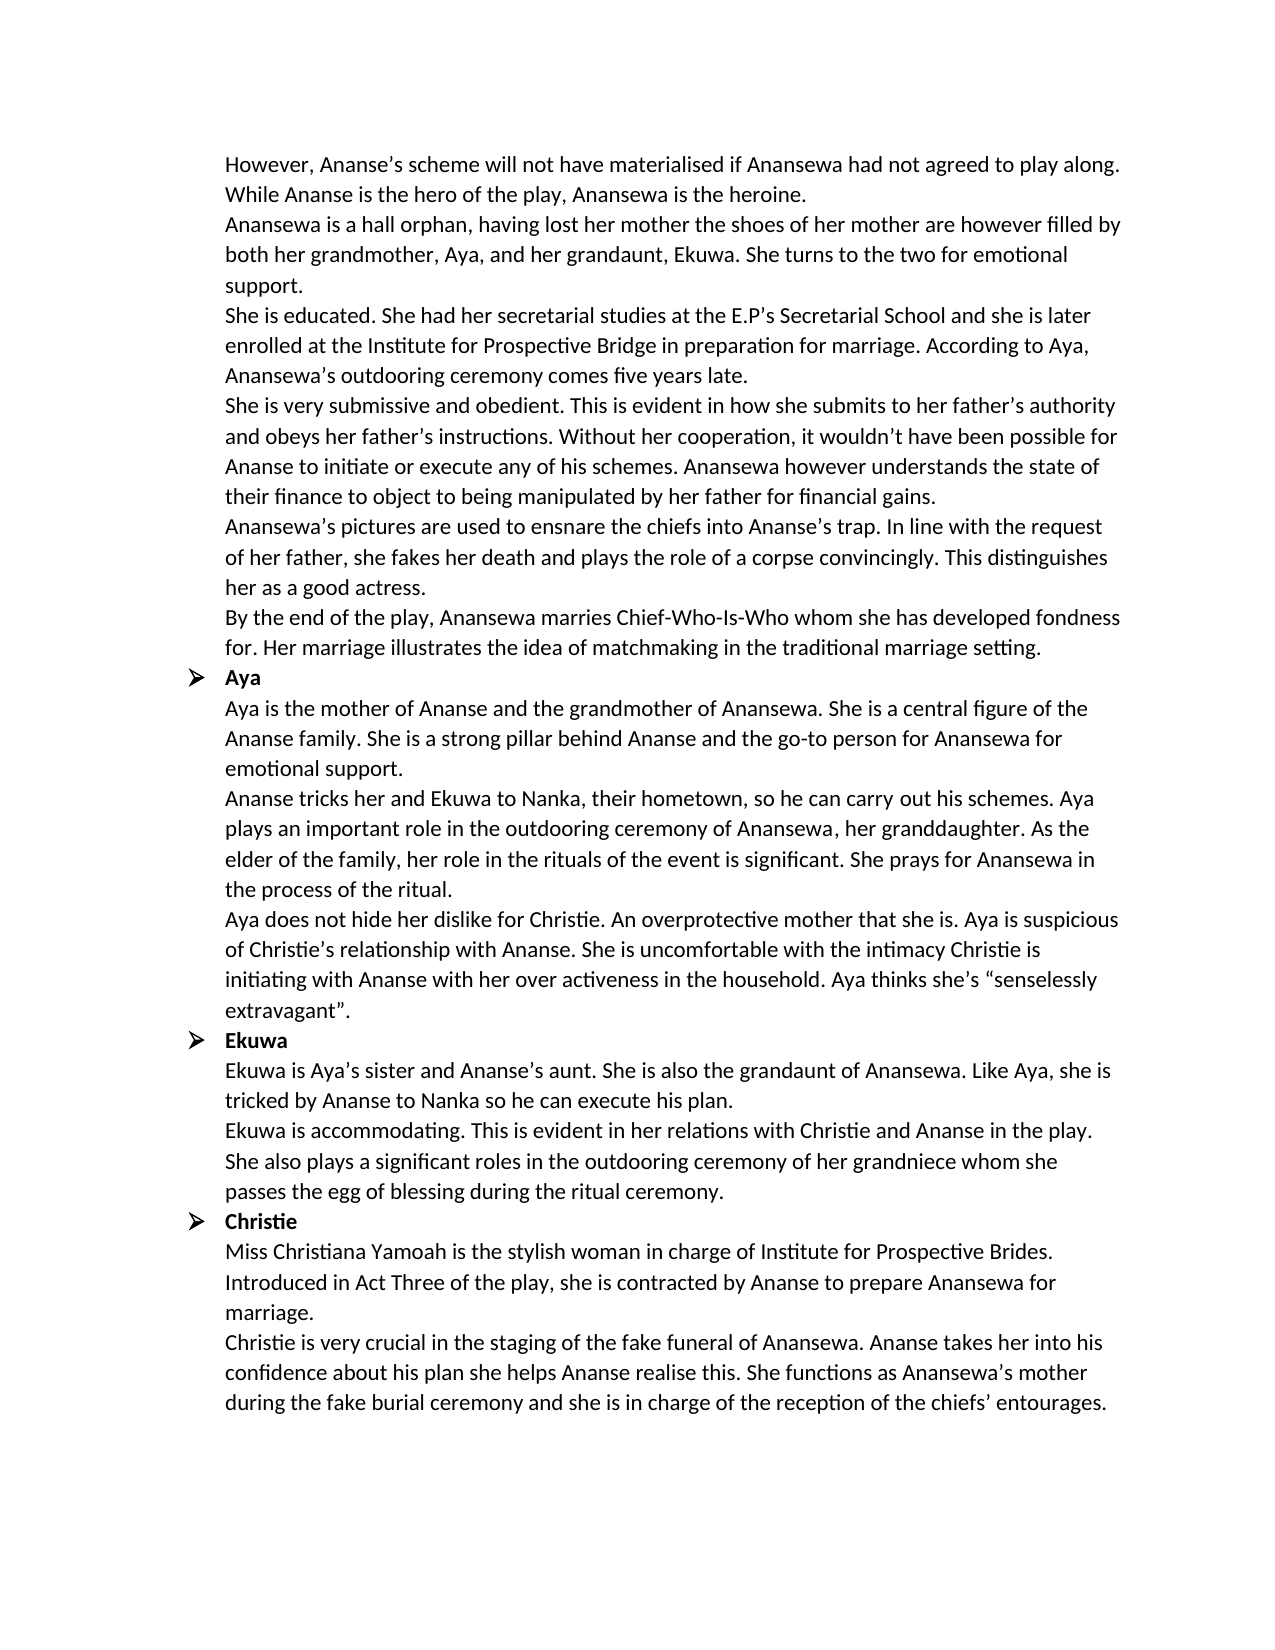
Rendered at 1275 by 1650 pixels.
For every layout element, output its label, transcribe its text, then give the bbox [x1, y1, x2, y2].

list Aya does not hide her dislike for Christie. An overprotective mother that she is. Aya is suspicious of Christie’s relationship with Ananse. She is uncomfortable with the intimacy Christie is initiating with Ananse with her over activeness in the household. Aya thinks she’s “senselessly extravagant”. [225, 905, 1125, 1024]
list Miss Christiana Yamoah is the stylish woman in charge of Institute for Prospective Brides. Introduced in Act Three of the play, she is contracted by Ananse to prepare Anansewa for marriage. [225, 1237, 1125, 1326]
list Anansewa’s pictures are used to ensnare the chiefs into Ananse’s trap. In line with the request of her father, she fakes her death and plays the role of a corpse convincingly. This distinguishes her as a good actress. [225, 512, 1125, 601]
list Anansewa is a hall orphan, having lost her mother the shoes of her mother are however filled by both her grandmother, Aya, and her grandaunt, Ekuwa. She turns to the two for emotional support. [225, 210, 1125, 299]
list Aya [187, 663, 1125, 692]
list Ekuwa [187, 1026, 1125, 1054]
list Christie [187, 1207, 1125, 1235]
list Christie is very crucial in the staging of the fake funeral of Anansewa. Ananse takes her into his confidence about his plan she helps Ananse realise this. She functions as Anansewa’s mother during the fake burial ceremony and she is in charge of the reception of the chiefs’ entourages. [225, 1328, 1125, 1417]
list Ekuwa is accommodating. This is evident in her relations with Christie and Ananse in the play. She also plays a significant roles in the outdooring ceremony of her grandniece whom she passes the egg of blessing during the ritual ceremony. [225, 1117, 1125, 1205]
list Ananse tricks her and Ekuwa to Nanka, their hometown, so he can carry out his schemes. Aya plays an important role in the outdooring ceremony of Anansewa, her granddaughter. As the elder of the family, her role in the rituals of the event is significant. She prays for Anansewa in the process of the ritual. [225, 784, 1125, 903]
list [225, 150, 1125, 208]
list She is very submissive and obedient. This is evident in how she submits to her father’s authority and obeys her father’s instructions. Without her cooperation, it wouldn’t have been possible for Ananse to initiate or execute any of his schemes. Anansewa however understands the state of their finance to object to being manipulated by her father for financial gains. [225, 392, 1125, 510]
list Aya is the mother of Ananse and the grandmother of Anansewa. She is a central figure of the Ananse family. She is a strong pillar behind Ananse and the go-to person for Anansewa for emotional support. [225, 694, 1125, 782]
list She is educated. She had her secretarial studies at the E.P’s Secretarial School and she is later enrolled at the Institute for Prospective Bridge in preparation for marriage. According to Aya, Anansewa’s outdooring ceremony comes five years late. [225, 301, 1125, 389]
list By the end of the play, Anansewa marries Chief-Who-Is-Who whom she has developed fondness for. Her marriage illustrates the idea of matchmaking in the traditional marriage setting. [225, 603, 1125, 661]
list Ekuwa is Aya’s sister and Ananse’s aunt. She is also the grandaunt of Anansewa. Like Aya, she is tricked by Ananse to Nanka so he can execute his plan. [225, 1056, 1125, 1114]
